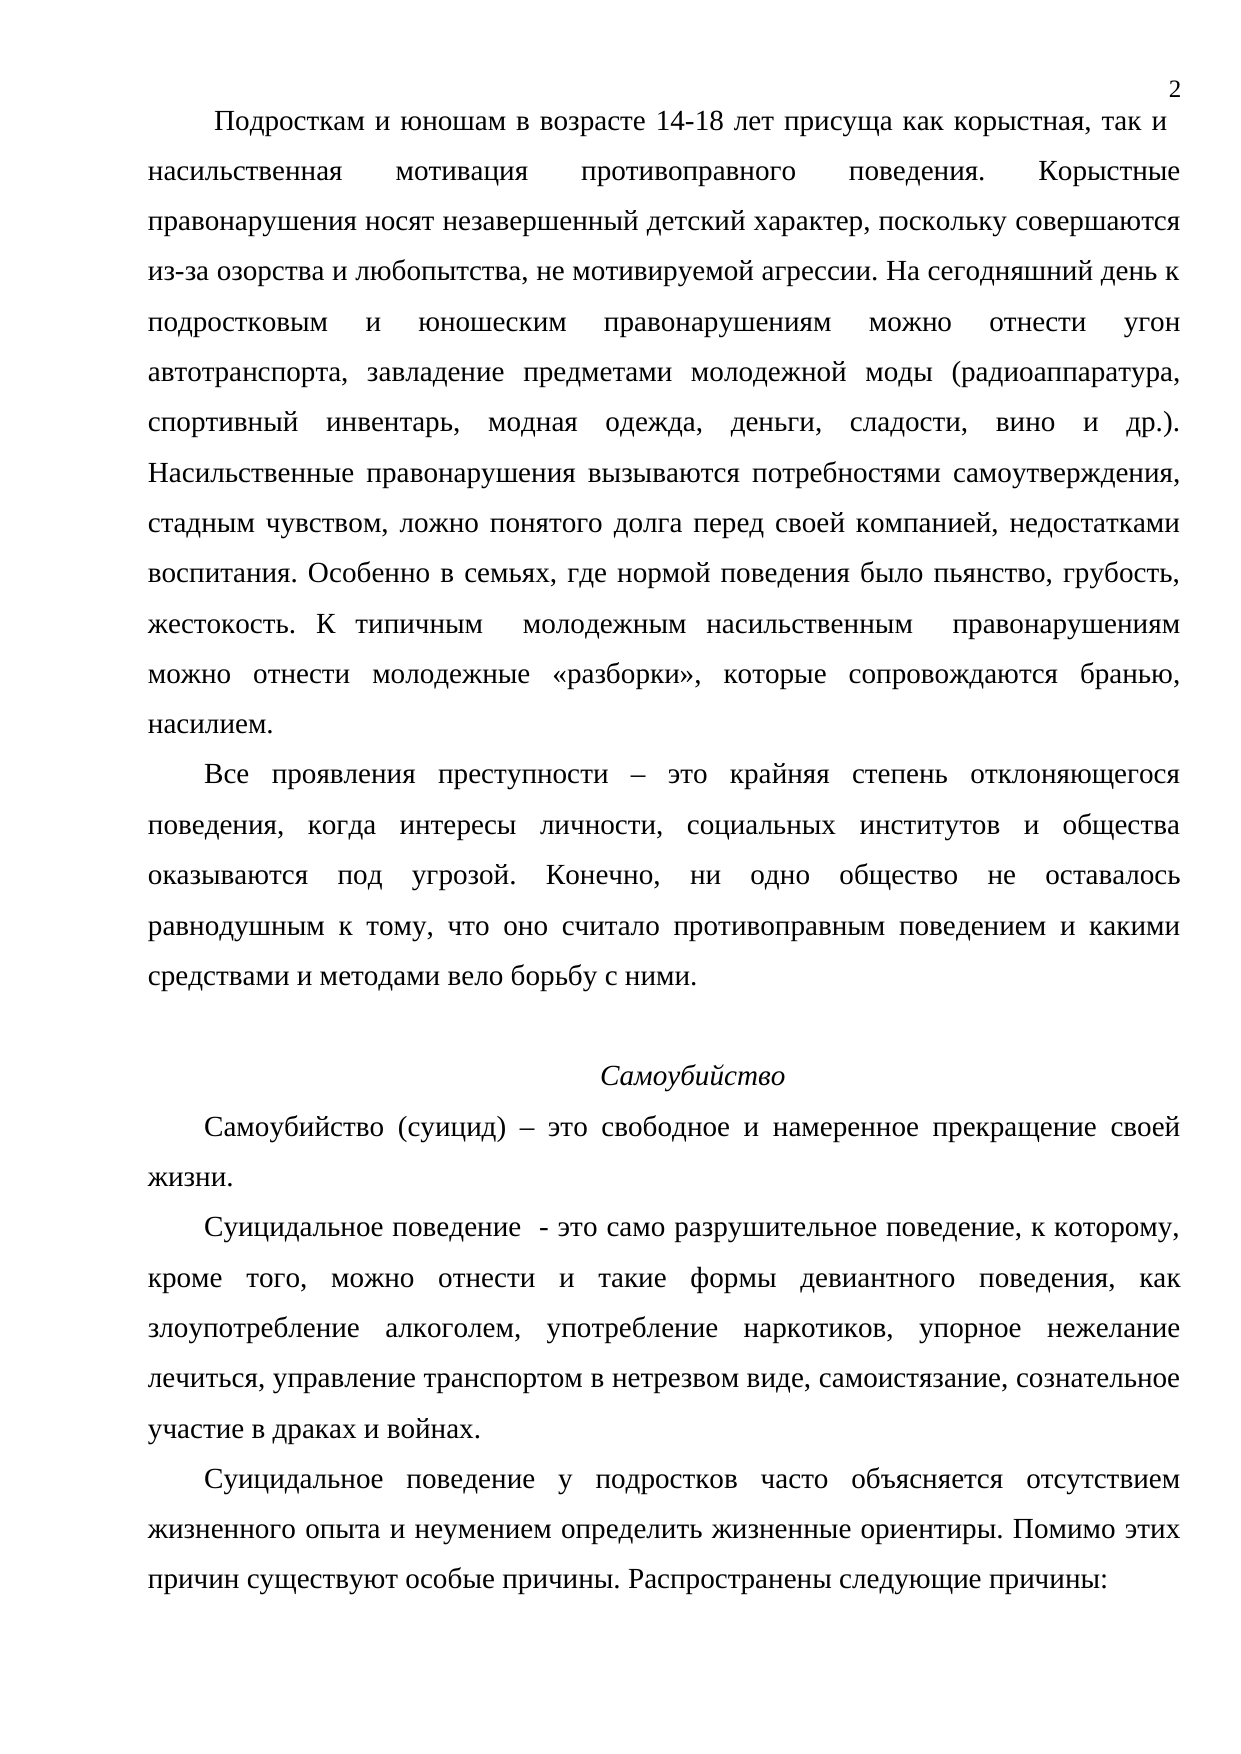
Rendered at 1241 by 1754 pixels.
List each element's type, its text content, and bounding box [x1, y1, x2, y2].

text Суицидальное поведение - это само разрушительное поведение, к которому, кроме того, можно отнести и такие формы девиантного поведения, как злоупотребление алкоголем, употребление наркотиков, упорное нежелание лечиться, управление транспортом в нетрезвом виде, самоистязание, сознательное участие в драках и войнах. [148, 1209, 1181, 1444]
text Суицидальное поведение у подростков часто объясняется отсутствием жизненного опыта и неумением определить жизненные ориентиры. Помимо этих причин существуют особые причины. Распространены следующие причины: [148, 1461, 1181, 1595]
text Самоубийство (суицид) – это свободное и намеренное прекращение своей жизни. [148, 1109, 1181, 1193]
text Все проявления преступности – это крайняя степень отклоняющегося поведения, когда интересы личности, социальных институтов и общества оказываются под угрозой. Конечно, ни одно общество не оставалось равнодушным к тому, что оно считало противоправным поведением и какими средствами и методами вело борьбу с ними. [148, 757, 1181, 991]
text Самоубийство [148, 1058, 1181, 1092]
text Подросткам и юношам в возрасте 14-18 лет присуща как корыстная, так и насильственная мотивация противоправного поведения. Корыстные правонарушения носят незавершенный детский характер, поскольку совершаются из-за озорства и любопытства, не мотивируемой агрессии. На сегодняшний день к подростковым и юношеским правонарушениям можно отнести угон автотранспорта, завладение предметами молодежной моды (радиоаппаратура, спортивный инвентарь, модная одежда, деньги, сладости, вино и др.). Насильственные правонарушения вызываются потребностями самоутверждения, стадным чувством, ложно понятого долга перед своей компанией, недостатками воспитания. Особенно в семьях, где нормой поведения было пьянство, грубость, жестокость. К типичным молодежным насильственным правонарушениям можно отнести молодежные «разборки», которые сопровождаются бранью, насилием. [148, 103, 1181, 740]
